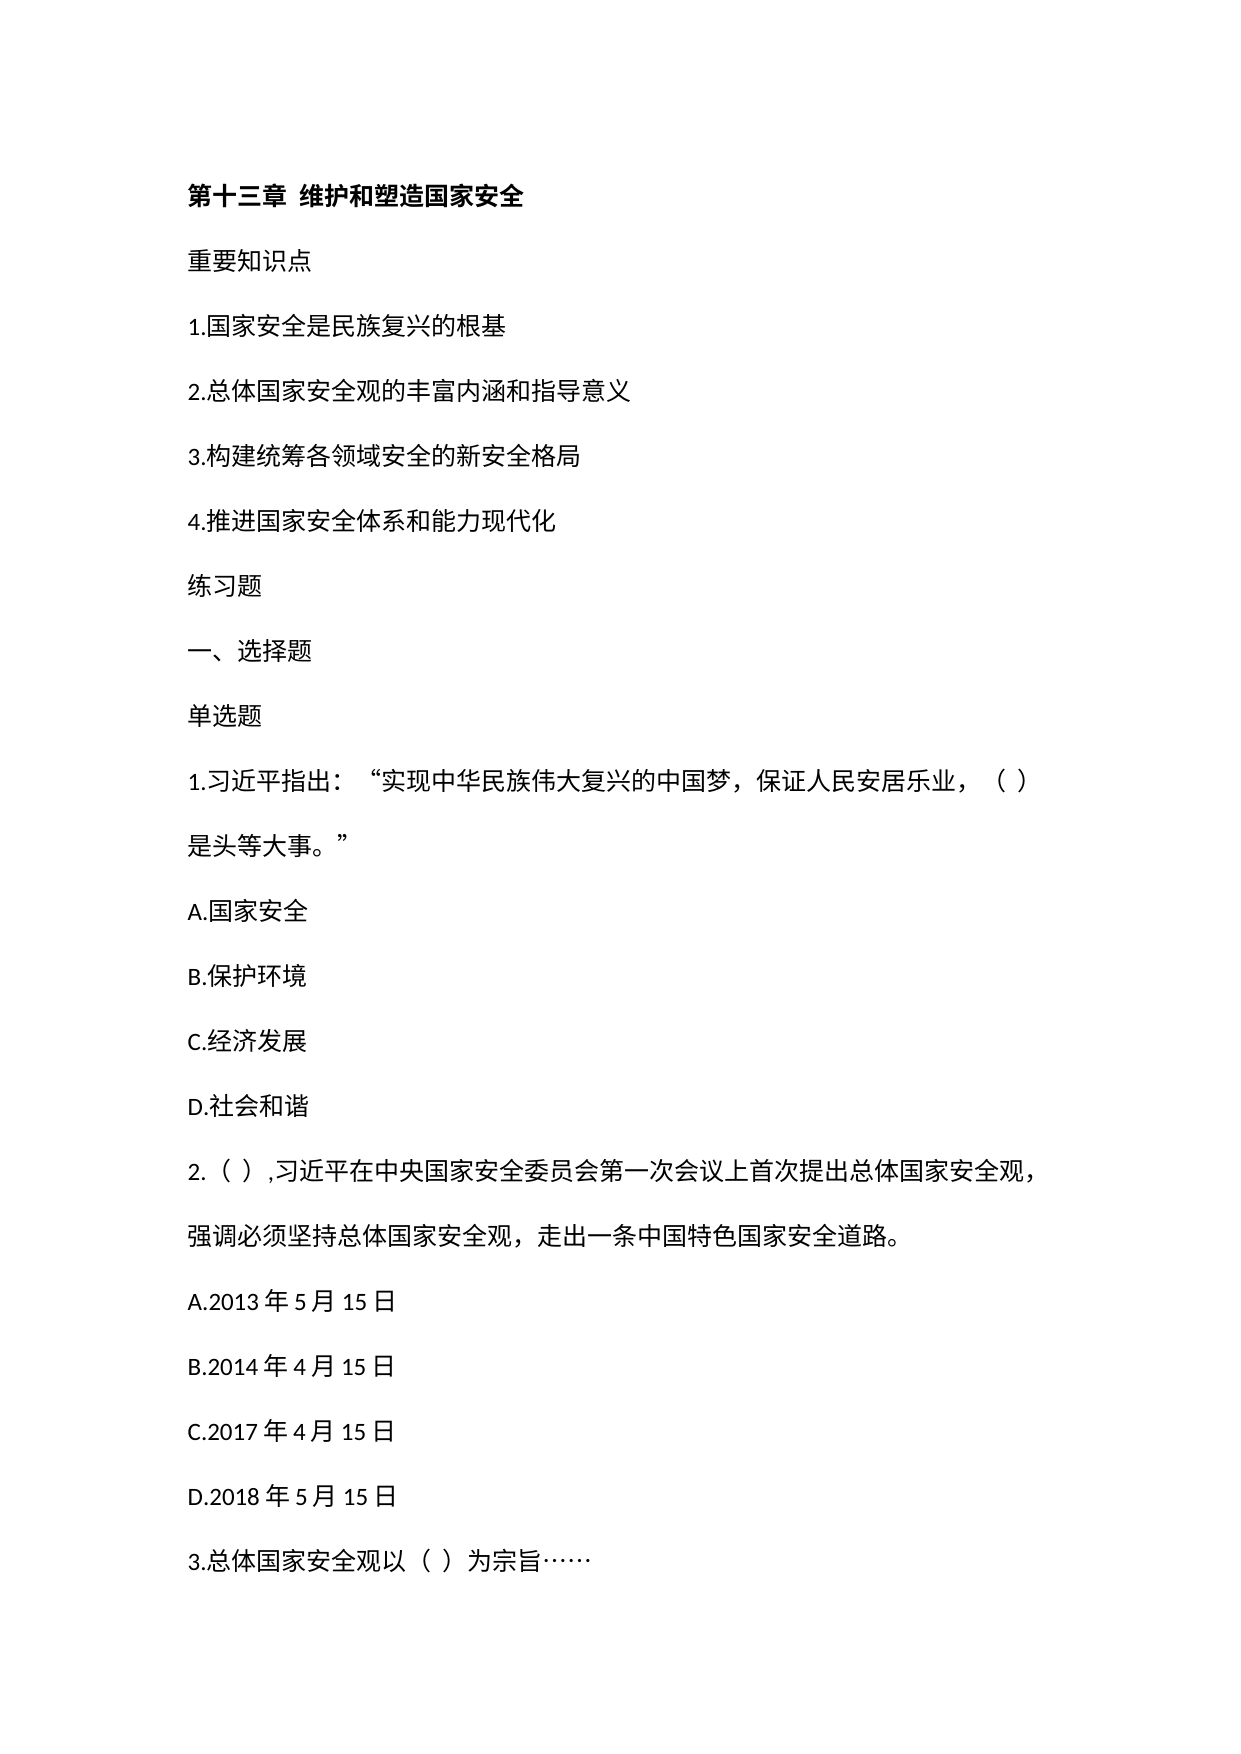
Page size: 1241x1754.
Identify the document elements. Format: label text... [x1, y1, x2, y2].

text 单选题 [187, 682, 1053, 747]
text 2.总体国家安全观的丰富内涵和指导意义 [187, 357, 1053, 422]
text 1.国家安全是民族复兴的根基 [187, 292, 1053, 357]
text 一、选择题 [187, 617, 1053, 682]
text A.2013年5月15日 [187, 1267, 1053, 1332]
text 2.（ ）,习近平在中央国家安全委员会第一次会议上首次提出总体国家安全观，强调必须坚持总体国家安全观，走出一条中国特色国家安全道路。 [187, 1137, 1053, 1267]
text B.保护环境 [187, 942, 1053, 1007]
text 1.习近平指出：“实现中华民族伟大复兴的中国梦，保证人民安居乐业，（ ）是头等大事。” [187, 747, 1053, 877]
text 第十三章 维护和塑造国家安全 [187, 162, 1053, 227]
text C.2017年4月15日 [187, 1397, 1053, 1462]
text 练习题 [187, 552, 1053, 617]
text 重要知识点 [187, 227, 1053, 292]
text D.2018年5月15日 [187, 1462, 1053, 1527]
text 4.推进国家安全体系和能力现代化 [187, 487, 1053, 552]
text C.经济发展 [187, 1007, 1053, 1072]
text B.2014年4月15日 [187, 1332, 1053, 1397]
text 3.构建统筹各领域安全的新安全格局 [187, 422, 1053, 487]
text 3.总体国家安全观以（ ）为宗旨…… [187, 1527, 1053, 1592]
text A.国家安全 [187, 877, 1053, 942]
text D.社会和谐 [187, 1072, 1053, 1137]
